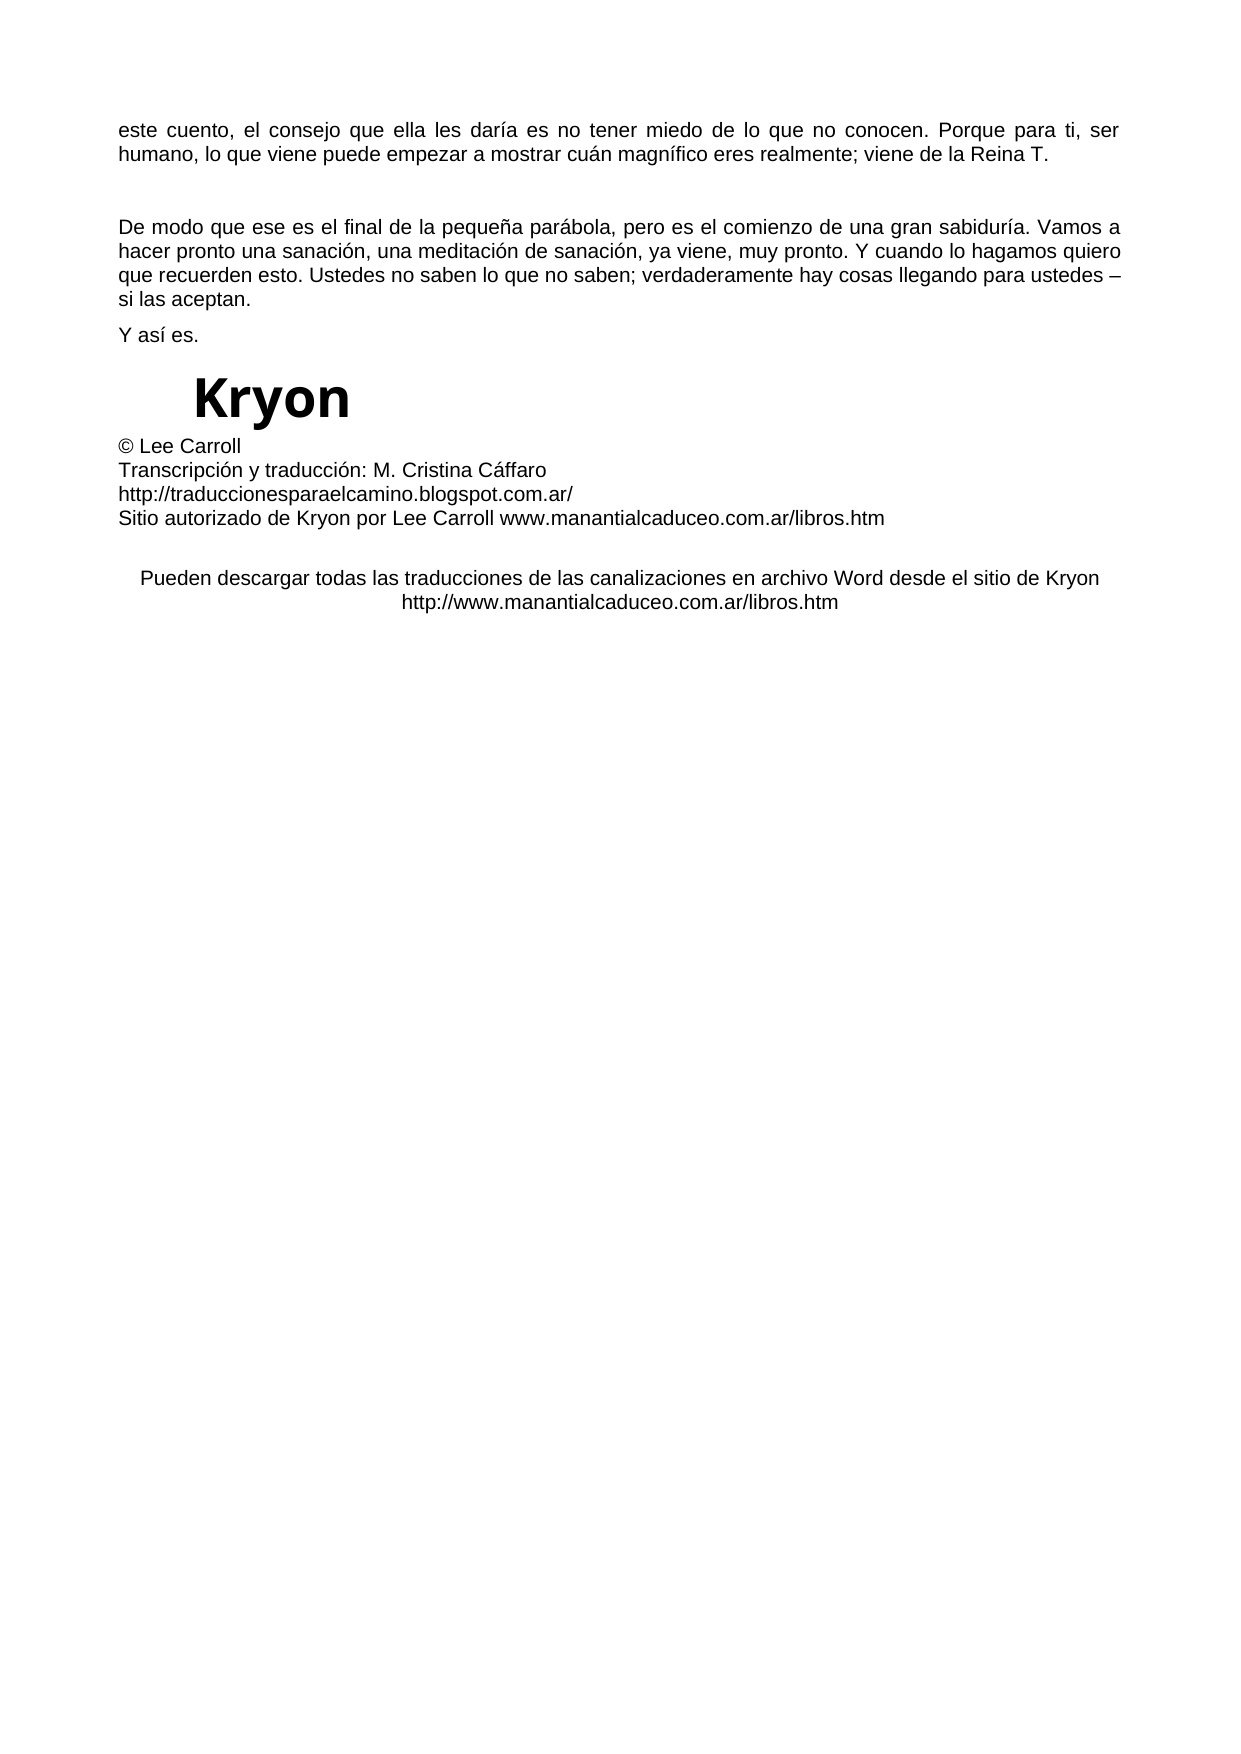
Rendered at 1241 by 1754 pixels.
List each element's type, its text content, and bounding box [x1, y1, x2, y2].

text Kryon © Lee Carroll Transcripción y traducción: M. Cristina Cáffaro http://traduccionesparaelcamino.blogspot.com.ar/ Sitio autorizado de Kryon por Lee Carroll www.manantialcaduceo.com.ar/libros.htm [118, 360, 1122, 529]
text De modo que ese es el final de la pequeña parábola, pero es el comienzo de una gran sabiduría. Vamos a hacer pronto una sanación, una meditación de sanación, ya viene, muy pronto. Y cuando lo hagamos quiero que recuerden esto. Ustedes no saben lo que no saben; verdaderamente hay cosas llegando para ustedes – si las aceptan. [118, 215, 1122, 311]
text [118, 118, 1122, 166]
text Y así es. [118, 323, 1122, 347]
text Pueden descargar todas las traducciones de las canalizaciones en archivo Word desde el sitio de Kryon http://www.manantialcaduceo.com.ar/libros.htm [118, 566, 1122, 614]
